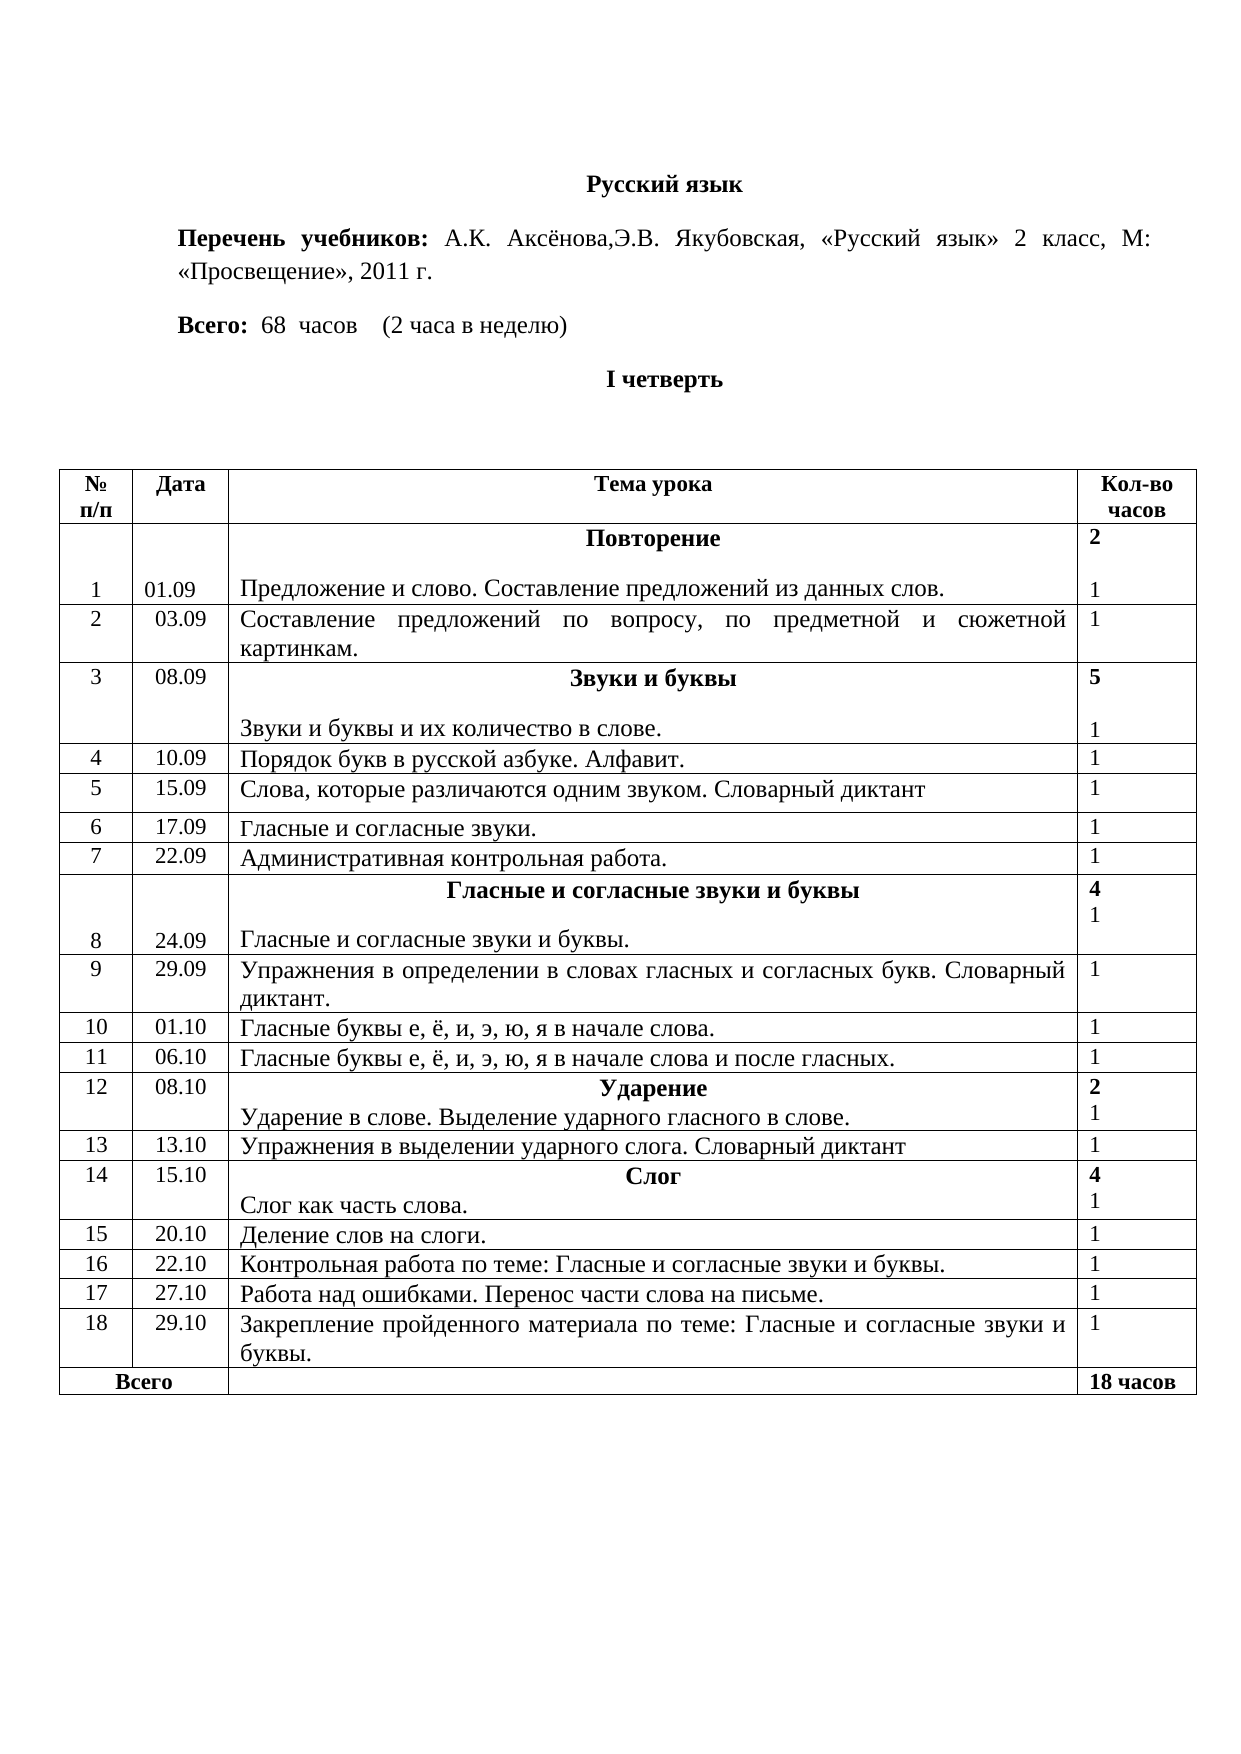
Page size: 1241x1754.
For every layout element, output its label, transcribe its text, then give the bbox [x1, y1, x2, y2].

text I четверть [177, 364, 1152, 392]
table_cell 13 [60, 1131, 132, 1160]
table_cell [229, 1368, 1077, 1394]
table_cell 06.10 [133, 1043, 228, 1072]
table_cell 1 [1078, 1250, 1196, 1278]
table_cell 4 1 [1078, 1161, 1196, 1219]
table_cell Повторение Предложение и слово. Составление предложений из данных слов. [229, 524, 1077, 603]
table_cell Слог Слог как часть слова. [229, 1161, 1077, 1219]
table_cell 01.09 [133, 524, 228, 603]
text Перечень учебников: А.К. Аксёнова,Э.В. Якубовская, «Русский язык» 2 класс, М: «Просвещение», 2011 г. [177, 223, 1152, 285]
table_cell 15 [60, 1220, 132, 1248]
table_cell 1 [1078, 843, 1196, 874]
table_cell 10 [60, 1013, 132, 1042]
table_cell 2 [60, 605, 132, 662]
table_cell Слова, которые различаются одним звуком. Словарный диктант [229, 774, 1077, 812]
table_cell 18 [60, 1309, 132, 1367]
table_cell 22.10 [133, 1250, 228, 1278]
table_cell 17 [60, 1279, 132, 1308]
table_cell 2 1 [1078, 1073, 1196, 1130]
table_cell 1 [1078, 1013, 1196, 1042]
table_cell 27.10 [133, 1279, 228, 1308]
table_header Дата [133, 470, 228, 522]
table_cell 11 [60, 1043, 132, 1072]
table_cell Гласные и согласные звуки. [229, 813, 1077, 842]
table_cell 1 [1078, 1220, 1196, 1248]
table_cell Работа над ошибками. Перенос части слова на письме. [229, 1279, 1077, 1308]
table_cell Ударение Ударение в слове. Выделение ударного гласного в слове. [229, 1073, 1077, 1130]
table_cell 1 [1078, 1043, 1196, 1072]
table_cell 6 [60, 813, 132, 842]
table_cell Звуки и буквы Звуки и буквы и их количество в слове. [229, 663, 1077, 743]
table_cell 2 1 [1078, 524, 1196, 603]
table_cell 1 [60, 524, 132, 603]
table_cell 16 [60, 1250, 132, 1278]
table_cell 1 [1078, 1131, 1196, 1160]
table_cell 17.09 [133, 813, 228, 842]
table_cell 08.09 [133, 663, 228, 743]
table_cell 1 [1078, 1309, 1196, 1367]
table_cell Деление слов на слоги. [229, 1220, 1077, 1248]
table_cell Закрепление пройденного материала по теме: Гласные и согласные звуки и буквы. [229, 1309, 1077, 1367]
table_cell Всего [60, 1368, 228, 1394]
table_cell 15.09 [133, 774, 228, 812]
table_header № п/п [60, 470, 132, 522]
text Всего: 68 часов (2 часа в неделю) [177, 310, 1152, 339]
table_cell Гласные буквы е, ё, и, э, ю, я в начале слова и после гласных. [229, 1043, 1077, 1072]
table_cell 24.09 [133, 875, 228, 954]
table_cell 29.09 [133, 955, 228, 1012]
table_cell 18 часов [1078, 1368, 1196, 1394]
table_cell 13.10 [133, 1131, 228, 1160]
table_cell Административная контрольная работа. [229, 843, 1077, 874]
table_cell 1 [1078, 955, 1196, 1012]
table_cell 5 [60, 774, 132, 812]
table_header Кол-во часов [1078, 470, 1196, 522]
table_cell 08.10 [133, 1073, 228, 1130]
table_cell 22.09 [133, 843, 228, 874]
table_cell 10.09 [133, 744, 228, 773]
table_cell 15.10 [133, 1161, 228, 1219]
table_cell 03.09 [133, 605, 228, 662]
table_cell 9 [60, 955, 132, 1012]
table_cell 20.10 [133, 1220, 228, 1248]
table_cell 1 [1078, 744, 1196, 773]
table_cell Гласные буквы е, ё, и, э, ю, я в начале слова. [229, 1013, 1077, 1042]
table_header Тема урока [229, 470, 1077, 522]
table_cell 1 [1078, 813, 1196, 842]
table_cell 12 [60, 1073, 132, 1130]
table_cell 29.10 [133, 1309, 228, 1367]
table_cell Контрольная работа по теме: Гласные и согласные звуки и буквы. [229, 1250, 1077, 1278]
table_cell Упражнения в определении в словах гласных и согласных букв. Словарный диктант. [229, 955, 1077, 1012]
table_cell 1 [1078, 1279, 1196, 1308]
table_cell 14 [60, 1161, 132, 1219]
table_cell 7 [60, 843, 132, 874]
table_cell 1 [1078, 774, 1196, 812]
text Русский язык [177, 169, 1152, 198]
table_cell Упражнения в выделении ударного слога. Словарный диктант [229, 1131, 1077, 1160]
table_cell 01.10 [133, 1013, 228, 1042]
table_cell 4 1 [1078, 875, 1196, 954]
table_cell 1 [1078, 605, 1196, 662]
table_cell Составление предложений по вопросу, по предметной и сюжетной картинкам. [229, 605, 1077, 662]
table_cell Порядок букв в русской азбуке. Алфавит. [229, 744, 1077, 773]
table_cell 8 [60, 875, 132, 954]
table_cell 5 1 [1078, 663, 1196, 743]
table_cell 3 [60, 663, 132, 743]
table_cell 4 [60, 744, 132, 773]
table_cell Гласные и согласные звуки и буквы Гласные и согласные звуки и буквы. [229, 875, 1077, 954]
